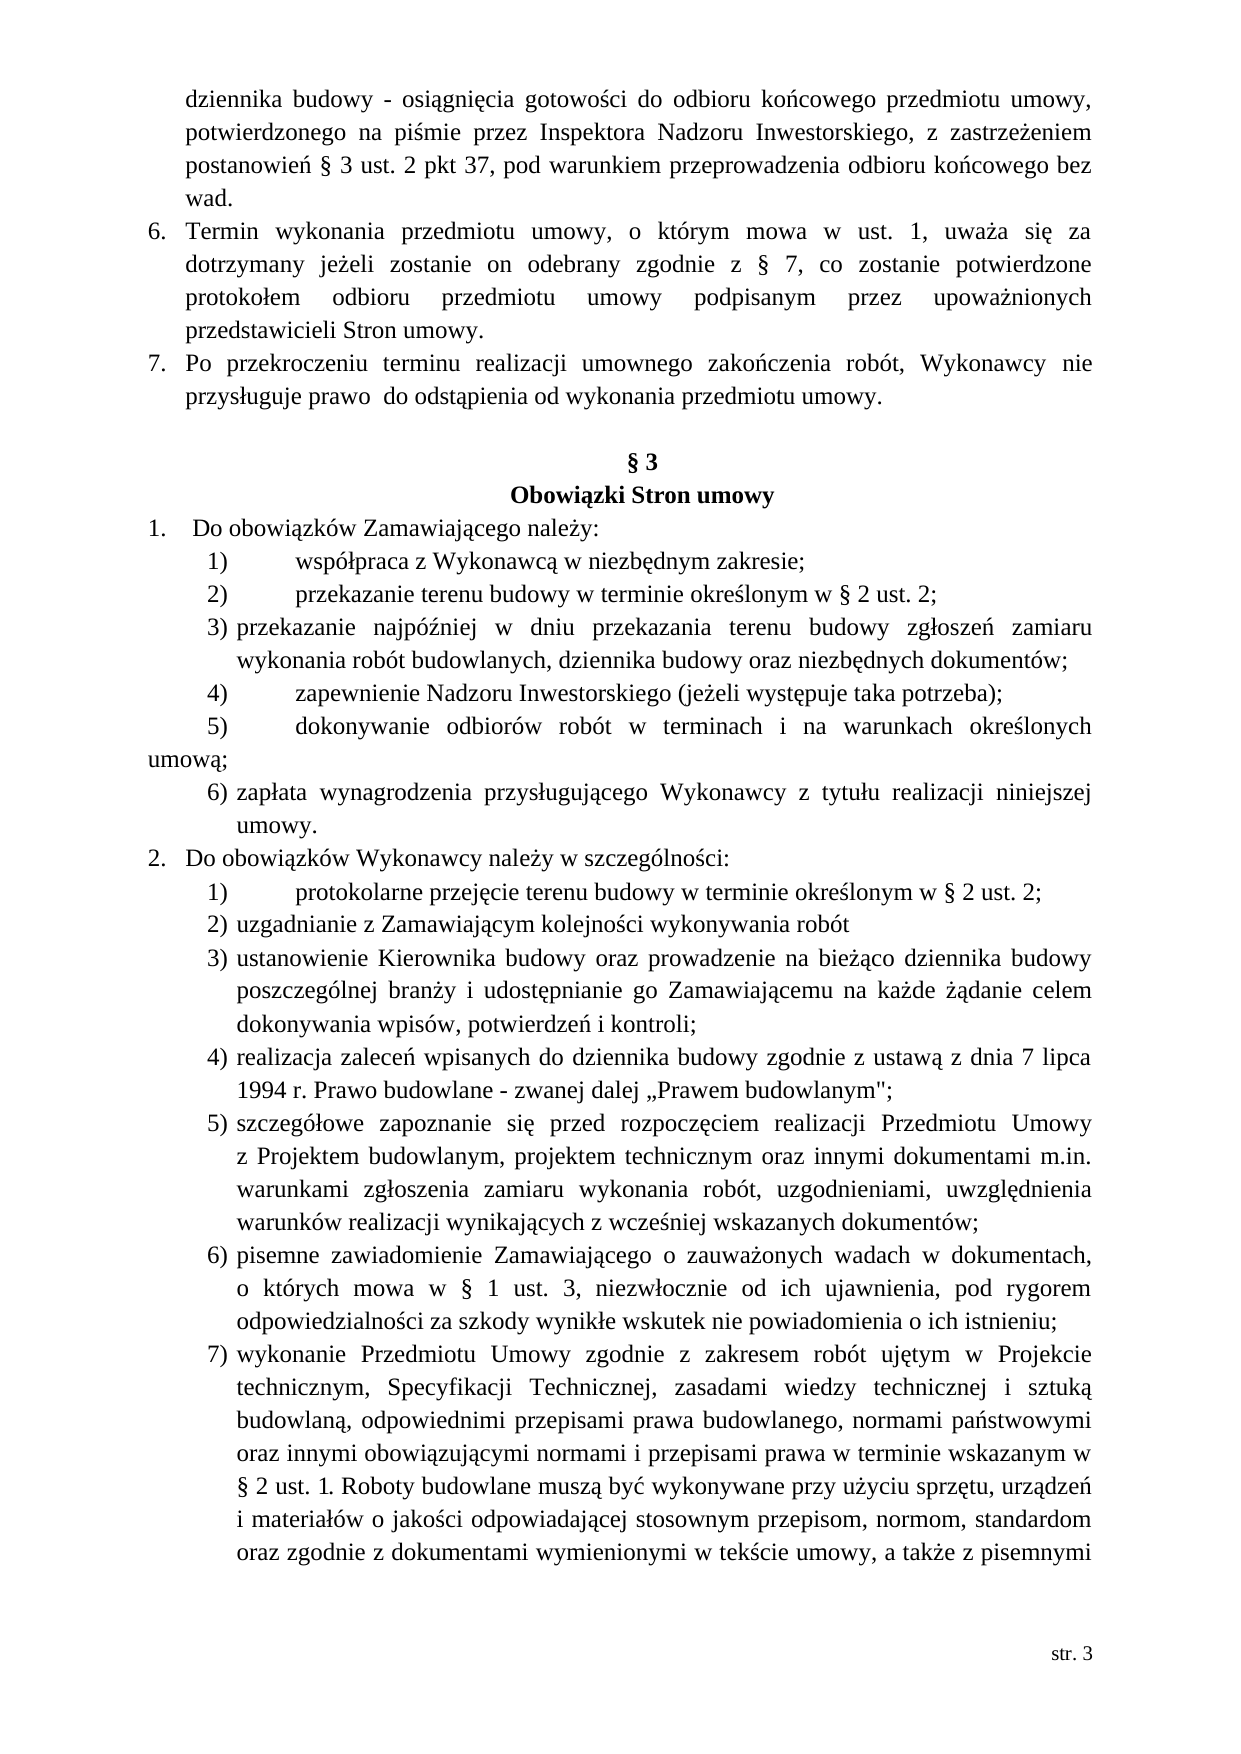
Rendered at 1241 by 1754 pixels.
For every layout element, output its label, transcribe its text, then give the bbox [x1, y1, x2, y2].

title przekazanie terenu budowy w terminie określonym w § 2 ust. 2; [148, 579, 1092, 608]
title protokolarne przejęcie terenu budowy w terminie określonym w § 2 ust. 2; [148, 877, 1092, 905]
list Obowiązki Stron umowy [192, 480, 1092, 509]
list § 3 [192, 447, 1092, 476]
title szczegółowe zapoznanie się przed rozpoczęciem realizacji Przedmiotu Umowy z Projektem budowlanym, projektem technicznym oraz innymi dokumentami m.in. warunkami zgłoszenia zamiaru wykonania robót, uzgodnieniami, uwzględnienia warunków realizacji wynikających z wcześniej wskazanych dokumentów; [207, 1108, 1092, 1236]
title zapewnienie Nadzoru Inwestorskiego (jeżeli występuje taka potrzeba); [148, 678, 1092, 707]
title pisemne zawiadomienie Zamawiającego o zauważonych wadach w dokumentach, o których mowa w § 1 ust. 3, niezwłocznie od ich ujawnienia, pod rygorem odpowiedzialności za szkody wynikłe wskutek nie powiadomienia o ich istnieniu; [207, 1240, 1092, 1334]
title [207, 1339, 1092, 1566]
title Do obowiązków Wykonawcy należy w szczególności: [148, 843, 1092, 872]
title przekazanie najpóźniej w dniu przekazania terenu budowy zgłoszeń zamiaru wykonania robót budowlanych, dziennika budowy oraz niezbędnych dokumentów; [207, 612, 1092, 674]
title ustanowienie Kierownika budowy oraz prowadzenie na bieżąco dziennika budowy poszczególnej branży i udostępnianie go Zamawiającemu na każde żądanie celem dokonywania wpisów, potwierdzeń i kontroli; [207, 943, 1092, 1037]
title realizacja zaleceń wpisanych do dziennika budowy zgodnie z ustawą z dnia 7 lipca 1994 r. Prawo budowlane - zwanej dalej „Prawem budowlanym"; [207, 1042, 1092, 1103]
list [148, 84, 1092, 212]
title Do obowiązków Zamawiającego należy: [148, 513, 1092, 542]
list Termin wykonania przedmiotu umowy, o którym mowa w ust. 1, uważa się za dotrzymany jeżeli zostanie on odebrany zgodnie z § 7, co zostanie potwierdzone protokołem odbioru przedmiotu umowy podpisanym przez upoważnionych przedstawicieli Stron umowy. [148, 216, 1092, 344]
title zapłata wynagrodzenia przysługującego Wykonawcy z tytułu realizacji niniejszej umowy. [207, 777, 1092, 839]
list Po przekroczeniu terminu realizacji umownego zakończenia robót, Wykonawcy nie przysługuje prawo do odstąpienia od wykonania przedmiotu umowy. [148, 348, 1092, 410]
title współpraca z Wykonawcą w niezbędnym zakresie; [148, 546, 1092, 575]
title dokonywanie odbiorów robót w terminach i na warunkach określonych umową; [148, 711, 1092, 773]
title uzgadnianie z Zamawiającym kolejności wykonywania robót [207, 909, 1092, 938]
